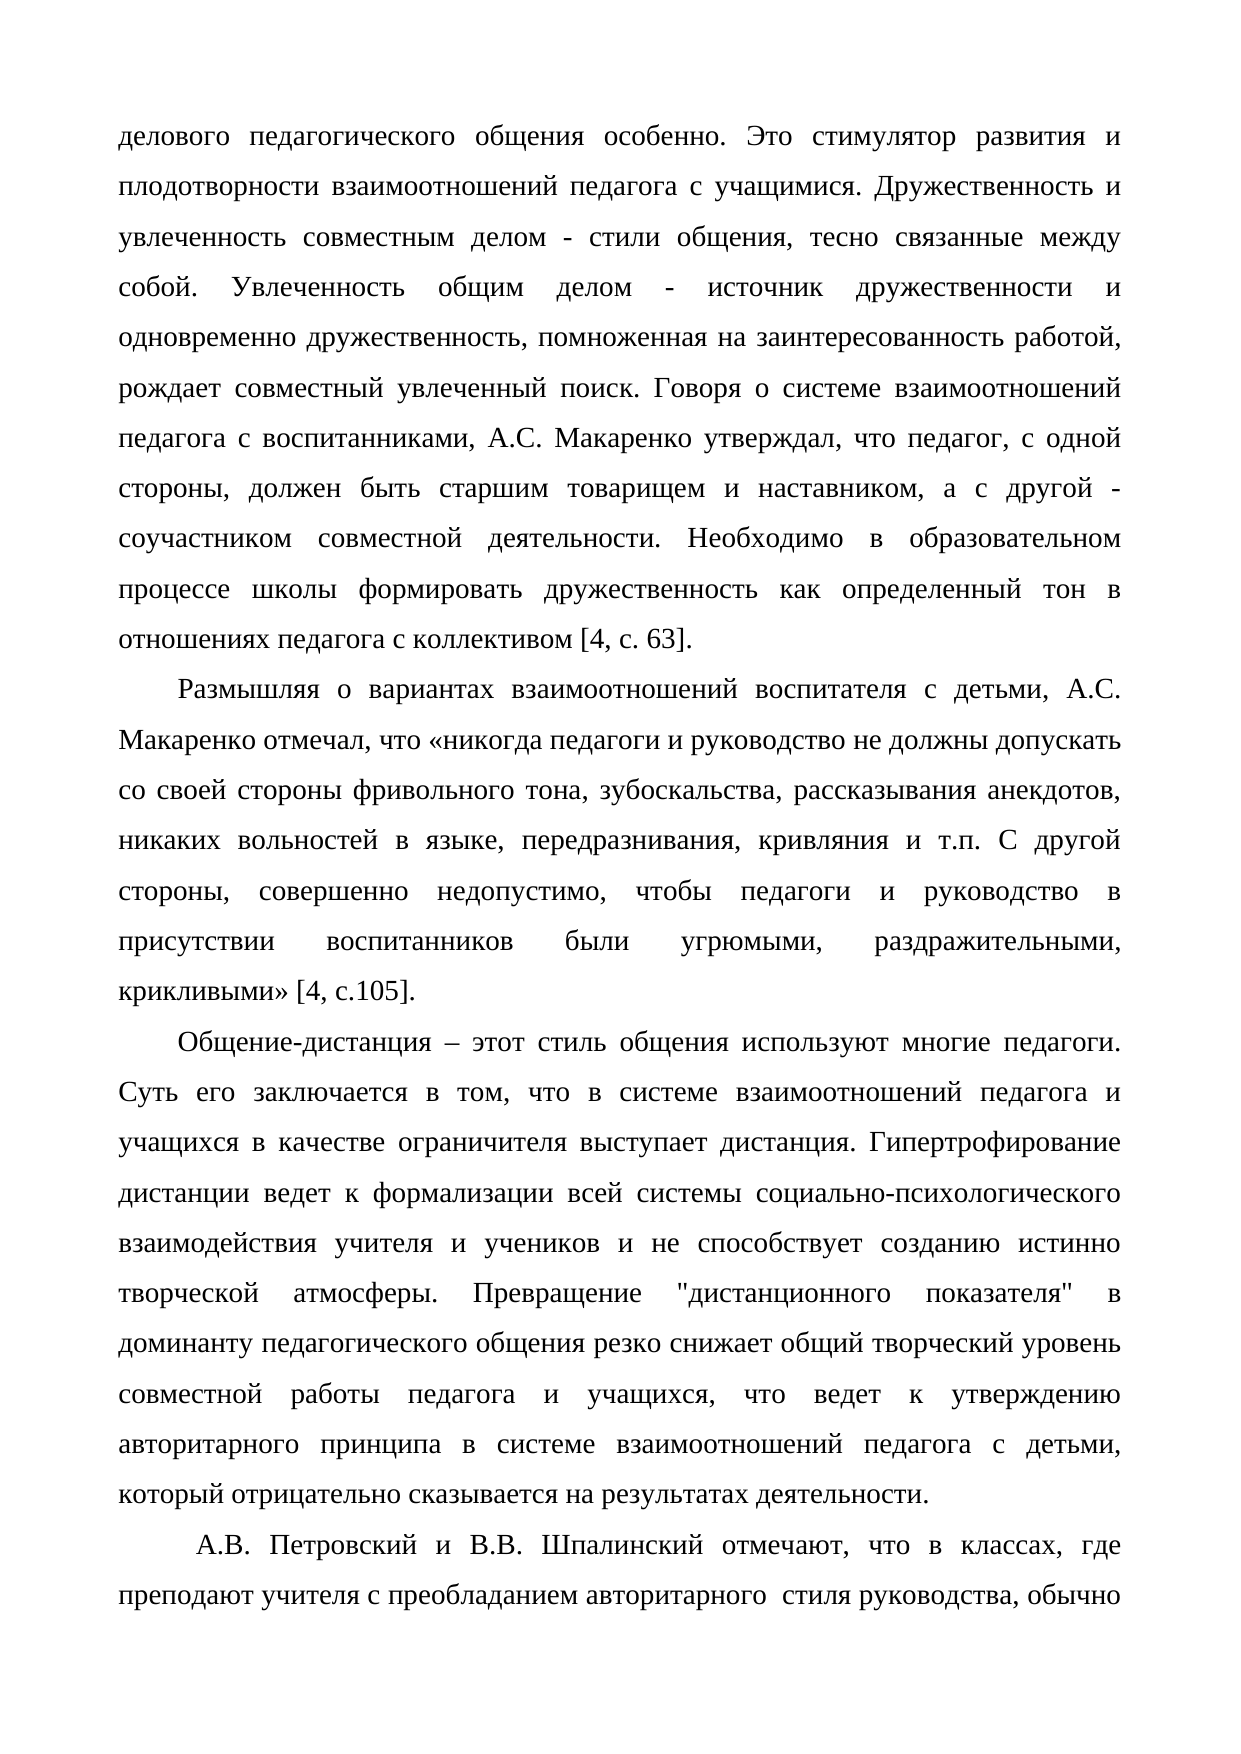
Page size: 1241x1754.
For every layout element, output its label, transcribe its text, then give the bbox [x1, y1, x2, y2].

text Общение-дистанция – этот стиль общения используют многие педагоги. Суть его заключается в том, что в системе взаимоотношений педагога и учащихся в качестве ограничителя выступает дистанция. Гипертрофирование дистанции ведет к формализации всей системы социально-психологического взаимодействия учителя и учеников и не способствует созданию истинно творческой атмосферы. Превращение "дистанционного показателя" в доминанту педагогического общения резко снижает общий творческий уровень совместной работы педагога и учащихся, что ведет к утверждению авторитарного принципа в системе взаимоотношений педагога с детьми, который отрицательно сказывается на результатах деятельности. [118, 1024, 1122, 1510]
text Размышляя о вариантах взаимоотношений воспитателя с детьми, А.С. Макаренко отмечал, что «никогда педагоги и руководство не должны допускать со своей стороны фривольного тона, зубоскальства, рассказывания анекдотов, никаких вольностей в языке, передразнивания, кривляния и т.п. С другой стороны, совершенно недопустимо, чтобы педагоги и руководство в присутствии воспитанников были угрюмыми, раздражительными, крикливыми» [4, с.105]. [118, 672, 1122, 1007]
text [118, 1527, 1122, 1611]
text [118, 118, 1122, 655]
